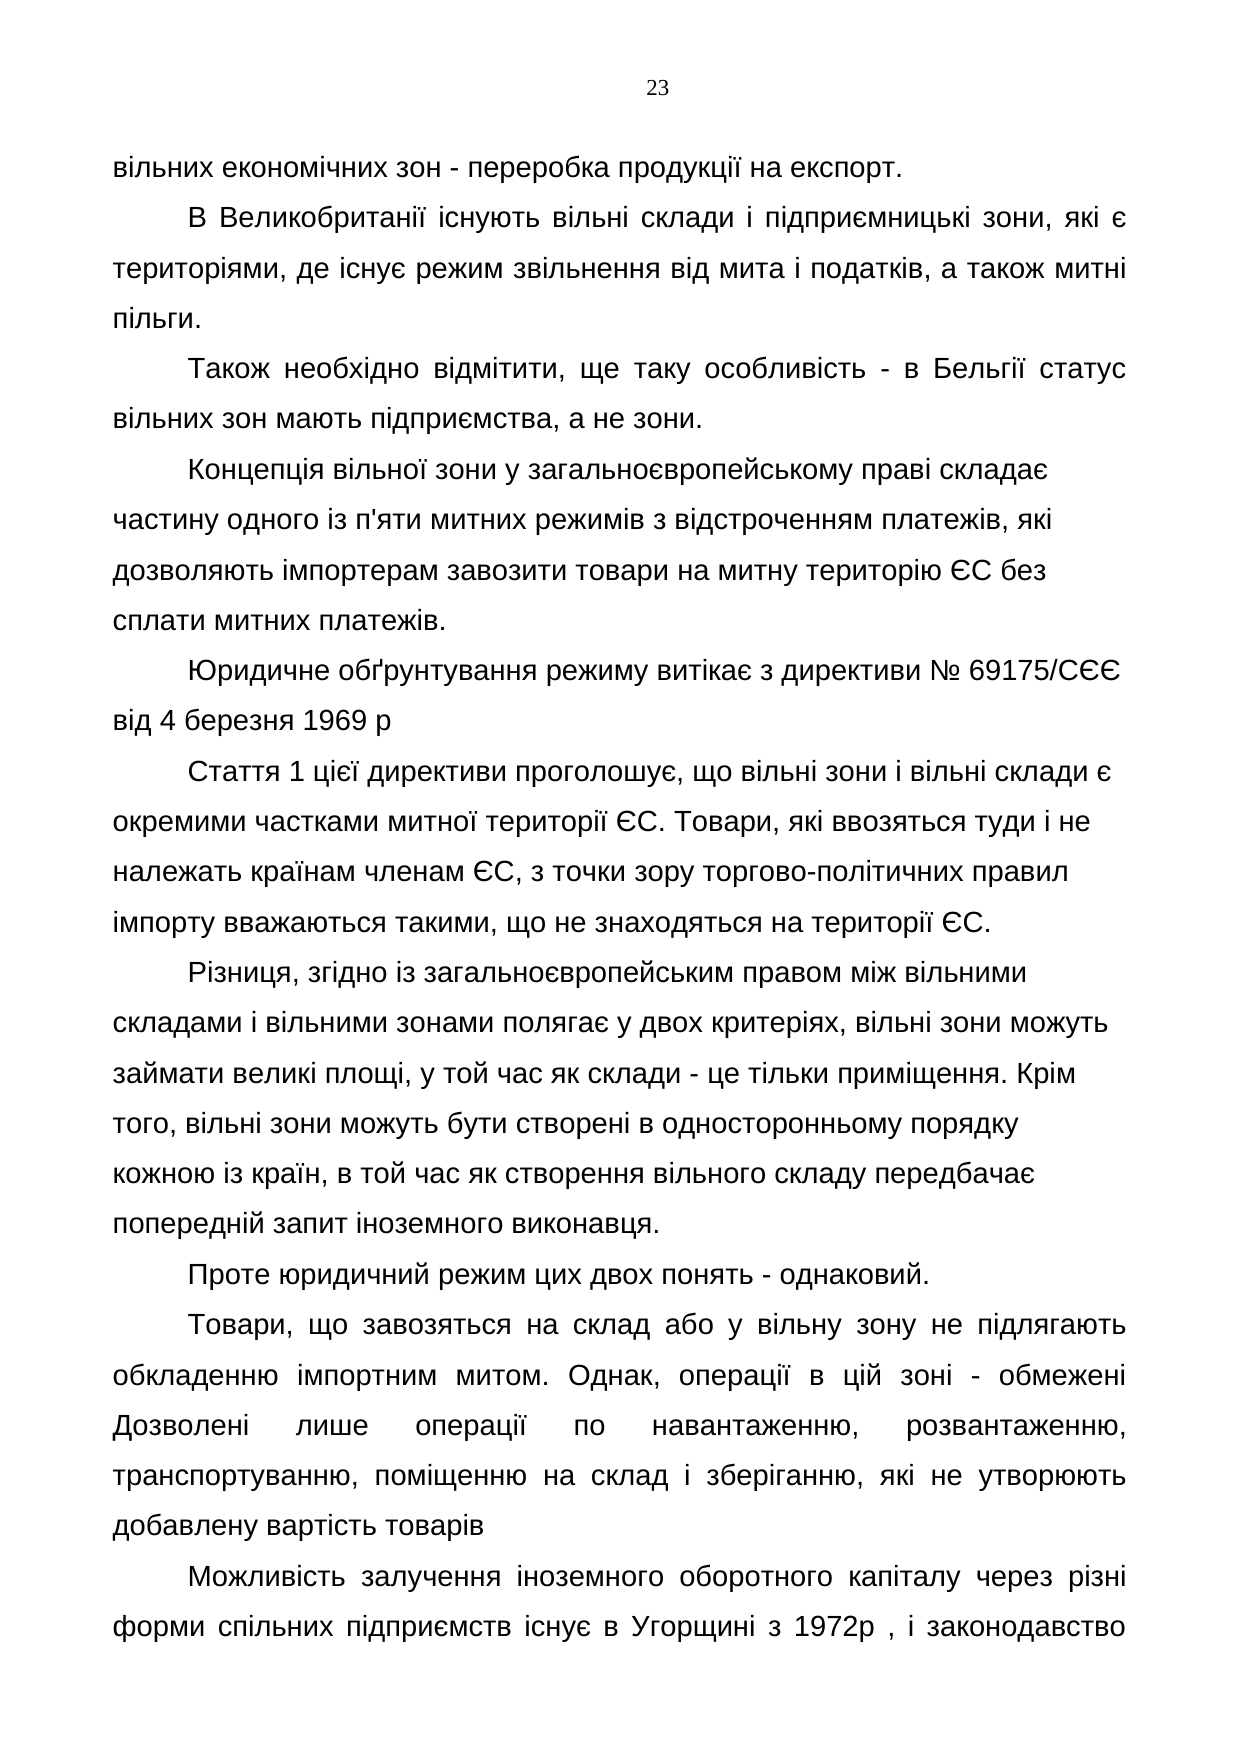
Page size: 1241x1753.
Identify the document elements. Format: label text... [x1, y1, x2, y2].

text Також необхідно відмітити, ще таку особливість - в Бельгії статус вільних зон мають підприємства, а не зони. [112, 351, 1128, 435]
text Концепція вільної зони у загальноєвропейському праві складає частину одного із п'яти митних режимів з відстроченням платежів, які дозволяють імпортерам завозити товари на митну територію ЄС без сплати митних платежів. [112, 452, 1128, 636]
text Стаття 1 цієї директиви проголошує, що вільні зони і вільні склади є окремими частками митної території ЄС. Товари, які ввозяться туди і не належать країнам членам ЄС, з точки зору торгово-політичних правил імпорту вважаються такими, що не знаходяться на території ЄС. [112, 754, 1128, 938]
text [112, 1559, 1128, 1643]
text Різниця, згідно із загальноєвропейським правом між вільними складами і вільними зонами полягає у двох критеріях, вільні зони можуть займати великі площі, у той час як склади - це тільки приміщення. Крім того, вільні зони можуть бути створені в односторонньому порядку кожною із країн, в той час як створення вільного складу передбачає попередній запит іноземного виконавця. [112, 955, 1128, 1240]
text Товари, що завозяться на склад або у вільну зону не підлягають обкладенню імпортним митом. Однак, операції в цій зоні - обмежені Дозволені лише операції по навантаженню, розвантаженню, транспортуванню, поміщенню на склад і зберіганню, які не утворюють добавлену вартість товарів [112, 1307, 1128, 1542]
text Юридичне обґрунтування режиму витікає з директиви № 69175/СЄЄ від 4 березня 1969 р [112, 653, 1128, 737]
text Проте юридичний режим цих двох понять - однаковий. [112, 1257, 1128, 1290]
text В Великобританії існують вільні склади і підприємницькі зони, які є територіями, де існує режим звільнення від мита і податків, а також митні пільги. [112, 200, 1128, 334]
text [112, 150, 1128, 183]
